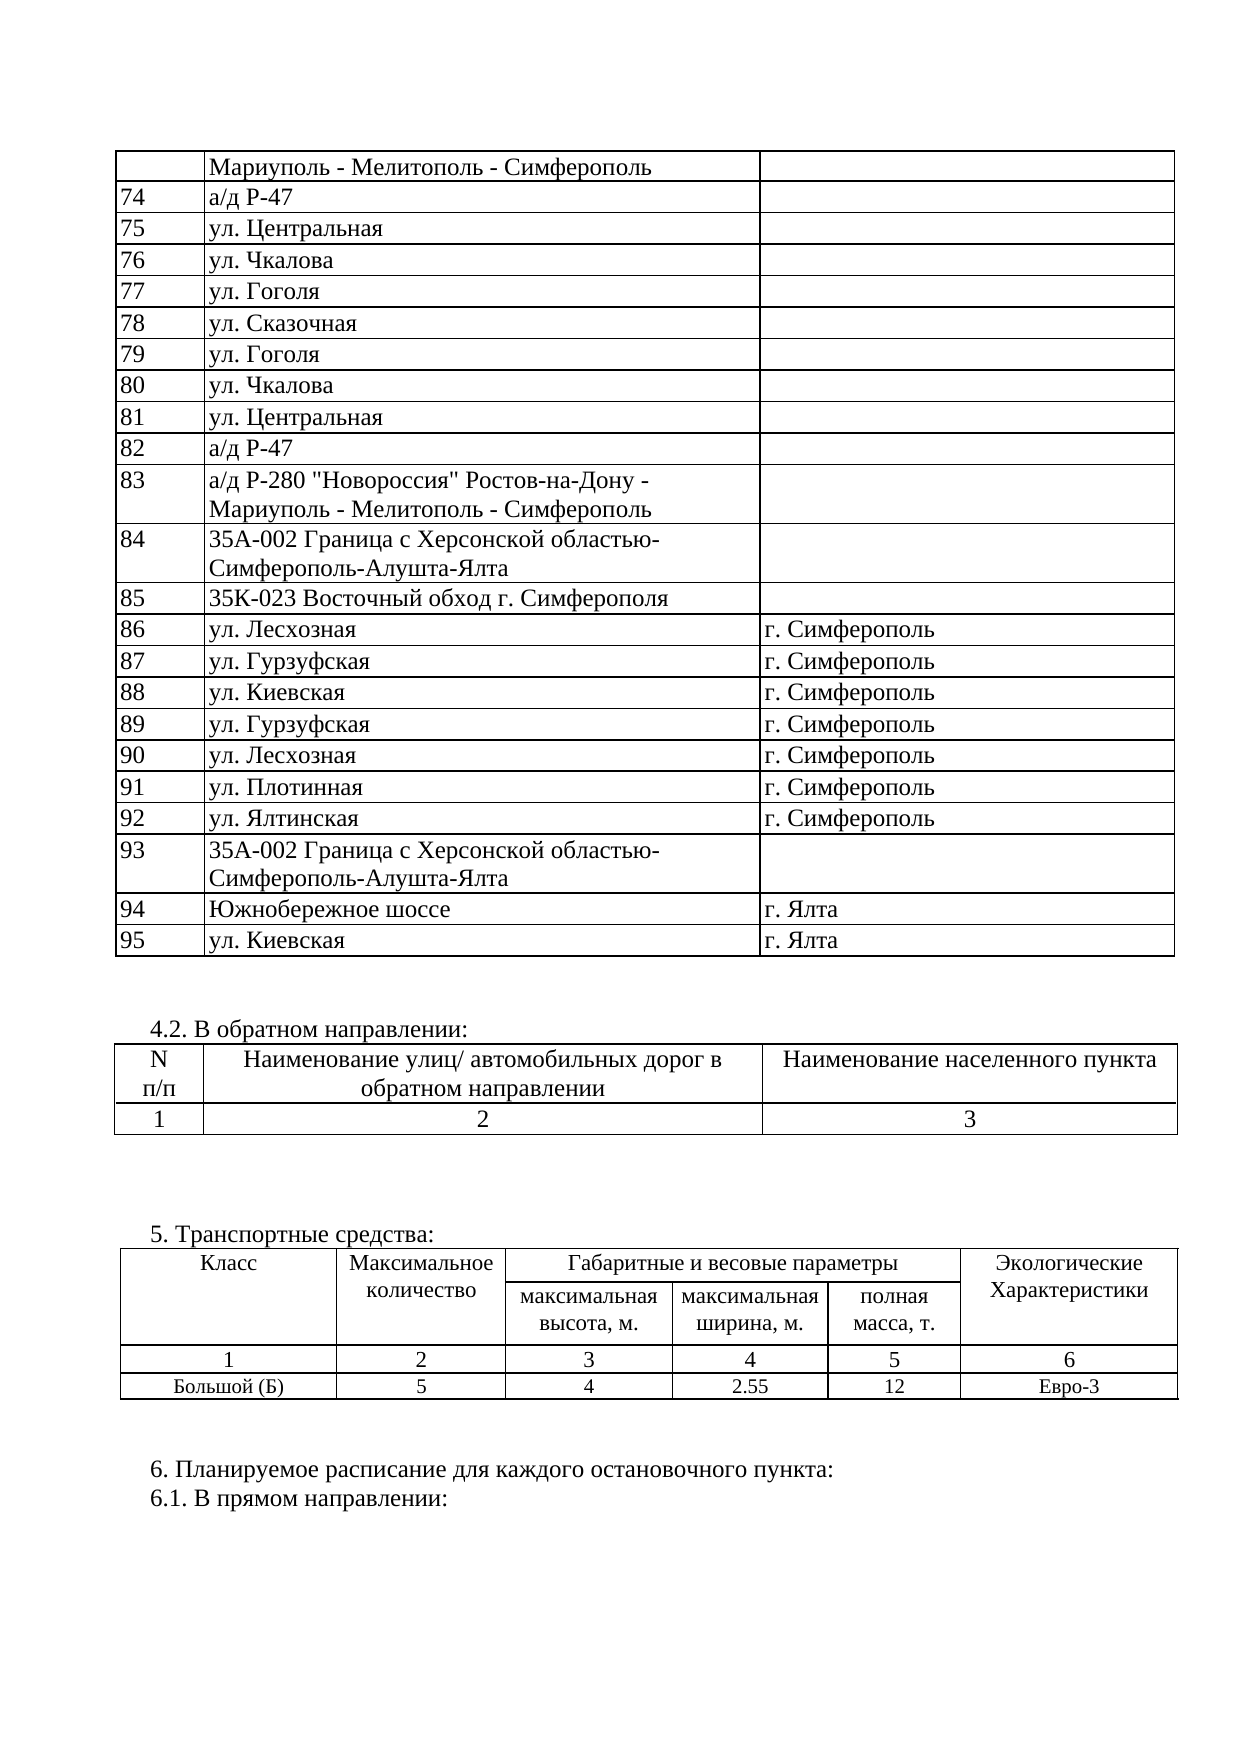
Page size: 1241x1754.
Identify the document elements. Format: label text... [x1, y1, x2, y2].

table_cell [205, 152, 759, 180]
table_cell а/д Р-280 "Новороссия" Ростов-на-Дону - Мариуполь - Мелитополь - Симферополь [205, 465, 759, 522]
table_cell ул. Лесхозная [205, 615, 759, 644]
table_cell г. Симферополь [761, 709, 1174, 739]
table_cell 35А-002 Граница с Херсонской областью-Симферополь-Алушта-Ялта [205, 524, 759, 582]
table_cell 95 [117, 925, 204, 955]
table_cell [761, 371, 1174, 401]
text 6. Планируемое расписание для каждого остановочного пункта: [150, 1454, 1090, 1483]
table_cell 4 [506, 1374, 672, 1398]
text 6.1. В прямом направлении: [150, 1483, 1090, 1512]
table_cell [761, 835, 1174, 892]
text 4.2. В обратном направлении: [150, 1014, 1090, 1043]
table_cell ул. Ялтинская [205, 803, 759, 833]
table_cell 93 [117, 835, 204, 892]
table_cell г. Симферополь [761, 772, 1174, 802]
table_cell 77 [117, 276, 204, 306]
table_cell [761, 583, 1174, 613]
table_cell ул. Центральная [205, 402, 759, 432]
table_cell [761, 524, 1174, 582]
table_cell максимальная высота, м. [506, 1283, 672, 1344]
table_cell [761, 339, 1174, 369]
table_cell ул. Центральная [205, 213, 759, 243]
table_cell г. Симферополь [761, 678, 1174, 707]
table_cell 88 [117, 678, 204, 707]
table_cell 2 [204, 1104, 762, 1133]
table_cell ул. Гоголя [205, 339, 759, 369]
table_cell [761, 276, 1174, 306]
table_cell ул. Киевская [205, 678, 759, 707]
table_cell [761, 465, 1174, 522]
table_cell ул. Киевская [205, 925, 759, 955]
table_cell [761, 182, 1174, 212]
table_cell а/д Р-47 [205, 434, 759, 463]
table_cell г. Симферополь [761, 646, 1174, 676]
table_cell 1 [115, 1103, 203, 1133]
table_cell Большой (Б) [121, 1374, 336, 1398]
table_cell 81 [117, 402, 204, 432]
table_cell г. Симферополь [761, 741, 1174, 770]
table_cell 4 [673, 1346, 827, 1372]
table_cell 73 [117, 152, 204, 180]
table_cell 79 [117, 339, 204, 369]
table_header Класс [121, 1249, 336, 1344]
table_cell [761, 152, 1174, 180]
table_cell ул. Чкалова [205, 245, 759, 275]
table_cell 76 [117, 245, 204, 275]
table_cell ул. Сказочная [205, 308, 759, 338]
table_cell 35А-002 Граница с Херсонской областью-Симферополь-Алушта-Ялта [205, 835, 759, 892]
text 5. Транспортные средства: [150, 1219, 1090, 1248]
table_cell 83 [117, 465, 204, 522]
table_cell 89 [117, 709, 204, 739]
table_cell [761, 434, 1174, 463]
table_cell ул. Гурзуфская [205, 646, 759, 676]
table_cell ул. Гурзуфская [205, 709, 759, 739]
table_cell 6 [961, 1346, 1177, 1372]
table_cell 85 [117, 583, 204, 613]
table_cell 84 [117, 524, 204, 582]
table_cell 3 [763, 1102, 1177, 1133]
table_cell [761, 245, 1174, 275]
table_cell г. Симферополь [761, 803, 1174, 833]
table_cell г. Симферополь [761, 615, 1174, 644]
table_cell 87 [117, 646, 204, 676]
table_header Наименование населенного пункта [763, 1045, 1177, 1102]
table_cell [761, 402, 1174, 432]
table_header N п/п [115, 1045, 203, 1102]
table_cell 1 [121, 1346, 336, 1372]
table_cell г. Ялта [761, 894, 1174, 924]
table_cell 86 [117, 615, 204, 644]
table_cell [761, 213, 1174, 243]
table_cell г. Ялта [761, 925, 1174, 955]
table_header Наименование улиц/ автомобильных дорог в обратном направлении [204, 1045, 762, 1102]
table_cell 75 [117, 213, 204, 243]
table_cell 3 [506, 1346, 672, 1372]
table_cell 5 [829, 1346, 960, 1372]
table_cell 2 [337, 1346, 505, 1372]
table_header Экологические Характеристики [961, 1249, 1177, 1344]
table_cell Евро-3 [961, 1374, 1177, 1398]
table_header Максимальное количество [337, 1249, 505, 1344]
table_cell ул. Гоголя [205, 276, 759, 306]
table_cell а/д Р-47 [205, 182, 759, 212]
table_header Габаритные и весовые параметры [506, 1249, 960, 1281]
table_cell полная масса, т. [829, 1283, 960, 1344]
table_cell [761, 308, 1174, 338]
table_cell ул. Плотинная [205, 772, 759, 802]
table_cell 5 [337, 1374, 505, 1398]
table_cell максимальная ширина, м. [673, 1283, 827, 1344]
table_cell 74 [117, 182, 204, 212]
table_cell ул. Чкалова [205, 371, 759, 401]
table_cell 12 [829, 1374, 960, 1398]
table_cell Южнобережное шоссе [205, 894, 759, 924]
table_cell 91 [117, 772, 204, 802]
table_cell 2.55 [673, 1374, 827, 1398]
table_cell 94 [117, 894, 204, 924]
table_cell 78 [117, 308, 204, 338]
table_cell 90 [117, 741, 204, 770]
table_cell ул. Лесхозная [205, 741, 759, 770]
table_cell 92 [117, 803, 204, 833]
table_cell 82 [117, 434, 204, 463]
table_cell 35К-023 Восточный обход г. Симферополя [205, 583, 759, 613]
table_cell 80 [117, 371, 204, 401]
